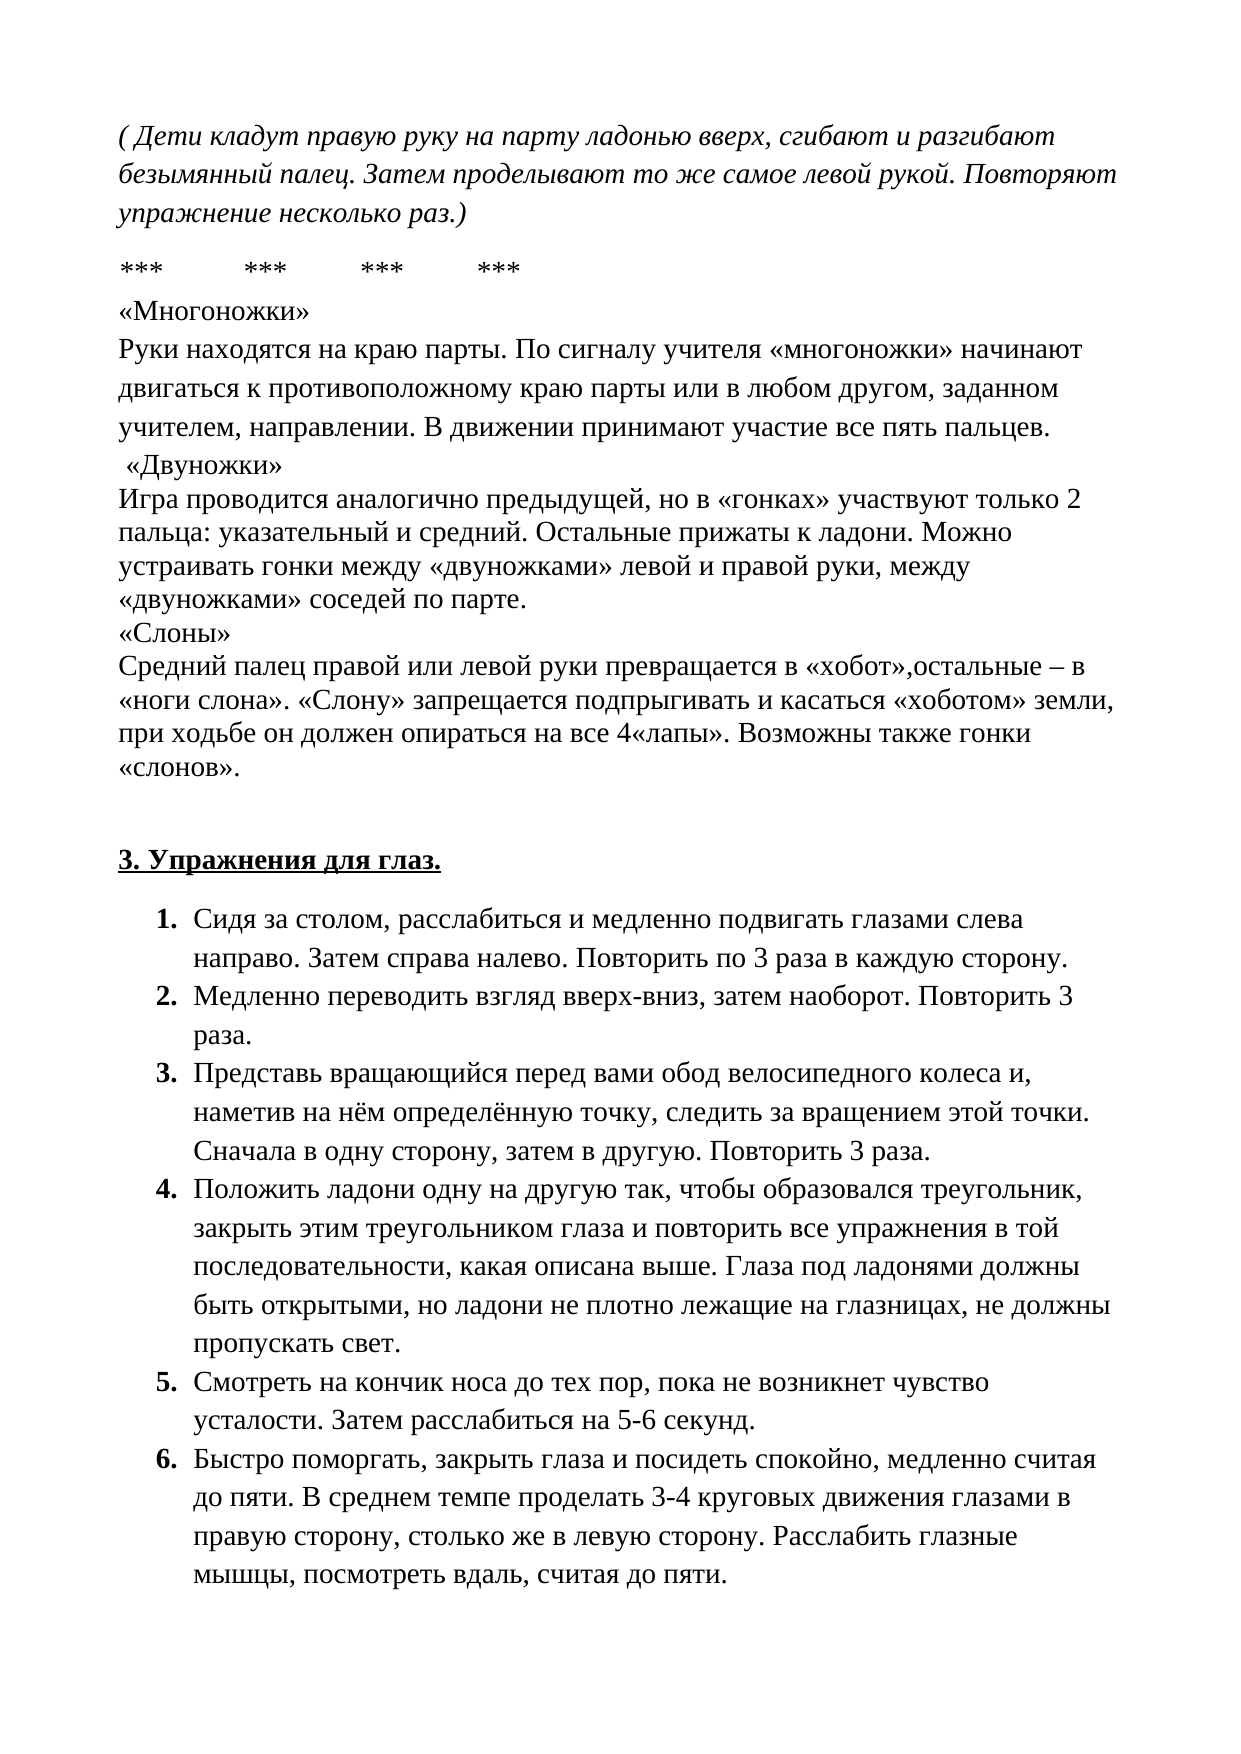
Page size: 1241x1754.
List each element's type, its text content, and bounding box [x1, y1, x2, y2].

text 3. Упражнения для глаз. [118, 842, 1122, 876]
text *** *** *** *** [118, 254, 1122, 288]
list Быстро поморгать, закрыть глаза и посидеть спокойно, медленно считая до пяти. В среднем темпе проделать 3-4 круговых движения глазами в правую сторону, столько же в левую сторону. Расслабить глазные мышцы, посмотреть вдаль, считая до пяти. [156, 1441, 1122, 1590]
text «Двуножки» [118, 447, 1122, 481]
text «Многоножки» [118, 293, 1122, 327]
list Сидя за столом, расслабиться и медленно подвигать глазами слева направо. Затем справа налево. Повторить по 3 раза в каждую сторону. [156, 901, 1122, 973]
text Игра проводится аналогично предыдущей, но в «гонках» участвуют только 2 пальца: указательный и средний. Остальные прижаты к ладони. Можно устраивать гонки между «двуножками» левой и правой руки, между «двуножками» соседей по парте. [118, 481, 1122, 615]
list Смотреть на кончик носа до тех пор, пока не возникнет чувство усталости. Затем расслабиться на 5-6 секунд. [156, 1364, 1122, 1436]
text «Слоны» [118, 615, 1122, 648]
list Медленно переводить взгляд вверх-вниз, затем наоборот. Повторить 3 раза. [156, 978, 1122, 1051]
text ( Дети кладут правую руку на парту ладонью вверх, сгибают и разгибают безымянный палец. Затем проделывают то же самое левой рукой. Повторяют упражнение несколько раз.) [118, 118, 1122, 229]
list Представь вращающийся перед вами обод велосипедного колеса и, наметив на нём определённую точку, следить за вращением этой точки. Сначала в одну сторону, затем в другую. Повторить 3 раза. [156, 1056, 1122, 1166]
list Положить ладони одну на другую так, чтобы образовался треугольник, закрыть этим треугольником глаза и повторить все упражнения в той последовательности, какая описана выше. Глаза под ладонями должны быть открытыми, но ладони не плотно лежащие на глазницах, не должны пропускать свет. [156, 1171, 1122, 1359]
text Средний палец правой или левой руки превращается в «хобот»,остальные – в «ноги слона». «Слону» запрещается подпрыгивать и касаться «хоботом» земли, при ходьбе он должен опираться на все 4«лапы». Возможны также гонки «слонов». [118, 648, 1122, 783]
text Руки находятся на краю парты. По сигналу учителя «многоножки» начинают двигаться к противоположному краю парты или в любом другом, заданном учителем, направлении. В движении принимают участие все пять пальцев. [118, 332, 1122, 442]
